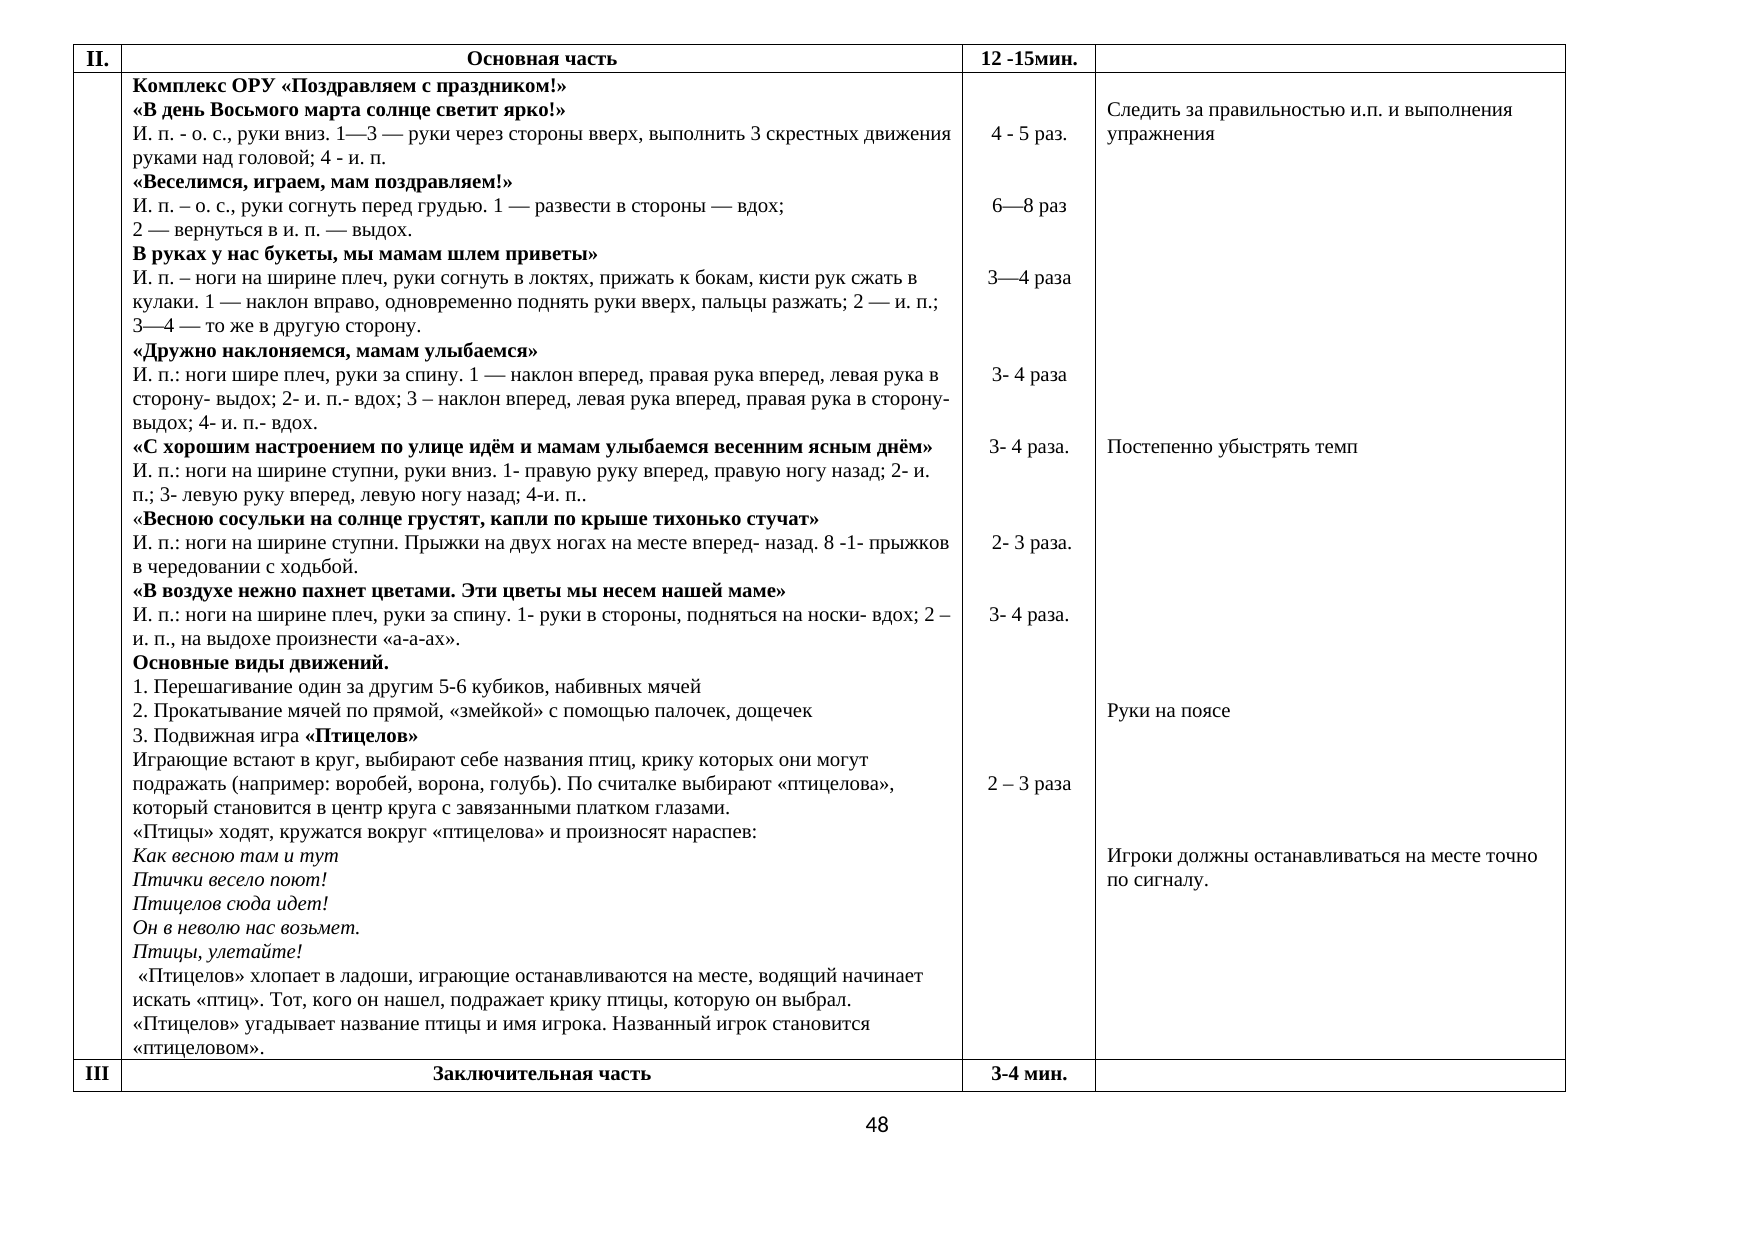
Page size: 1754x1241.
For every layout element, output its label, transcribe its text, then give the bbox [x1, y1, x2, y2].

table_cell II. [74, 45, 121, 72]
table_cell 3-4 мин. [963, 1060, 1095, 1091]
table_cell Основная часть [122, 45, 962, 72]
table_cell 4 - 5 раз. 6—8 раз 3—4 раза 3- 4 раза 3- 4 раза. 2- 3 раза. 3- 4 раза. 2 – 3 раза [963, 73, 1095, 1059]
table_cell Заключительная часть [122, 1060, 962, 1091]
table_cell [74, 73, 121, 1059]
table_cell Следить за правильностью и.п. и выполнения упражнения Постепенно убыстрять темп Руки на поясе Игроки должны останавливаться на месте точно по сигналу. [1096, 73, 1565, 1059]
table_cell Комплекс ОРУ «Поздравляем с праздником!» «В день Восьмого марта солнце светит ярко!» И. п. - о. с., руки вниз. 1—3 — руки через стороны вверх, выполнить 3 скрестных движения руками над головой; 4 - и. п. «Веселимся, играем, мам поздравляем!» И. п. – о. с., руки согнуть перед грудью. 1 — развести в стороны — вдох; 2 — вернуться в и. п. — выдох. В руках у нас букеты, мы мамам шлем приветы» И. п. – ноги на ширине плеч, руки согнуть в локтях, прижать к бокам, кисти рук сжать в кулаки. 1 — наклон вправо, одновременно поднять руки вверх, пальцы разжать; 2 — и. п.; 3—4 — то же в другую сторону. «Дружно наклоняемся, мамам улыбаемся» И. п.: ноги шире плеч, руки за спину. 1 — наклон вперед, правая рука вперед, левая рука в сторону- выдох; 2- и. п.- вдох; 3 – наклон вперед, левая рука вперед, правая рука в сторону- выдох; 4- и. п.- вдох. «С хорошим настроением по улице идём и мамам улыбаемся весенним ясным днём» И. п.: ноги на ширине ступни, руки вниз. 1- правую руку вперед, правую ногу назад; 2- и. п.; 3- левую руку вперед, левую ногу назад; 4-и. п.. «Весною сосульки на солнце грустят, капли по крыше тихонько стучат» И. п.: ноги на ширине ступни. Прыжки на двух ногах на месте вперед- назад. 8 -1- прыжков в чередовании с ходьбой. «В воздухе нежно пахнет цветами. Эти цветы мы несем нашей маме» И. п.: ноги на ширине плеч, руки за спину. 1- руки в стороны, подняться на носки- вдох; 2 – и. п., на выдохе произнести «а-а-ах». Основные виды движений. 1. Перешагивание один за другим 5-6 кубиков, набивных мячей 2. Прокатывание мячей по прямой, «змейкой» с помощью палочек, дощечек 3. Подвижная игра «Птицелов» Играющие встают в круг, выбирают себе названия птиц, крику которых они могут подражать (например: воробей, ворона, голубь). По считалке выбирают «птицелова», который становится в центр круга с завязанными платком глазами. «Птицы» ходят, кружатся вокруг «птицелова» и произносят нараспев: Как весною там и тут Птички весело поют! Птицелов сюда идет! Он в неволю нас возьмет. Птицы, улетайте! «Птицелов» хлопает в ладоши, играющие останавливаются на месте, водящий начинает искать «птиц». Тот, кого он нашел, подражает крику птицы, которую он выбрал. «Птицелов» угадывает название птицы и имя игрока. Названный игрок становится «птицеловом». [122, 73, 962, 1059]
table_cell [1096, 45, 1565, 72]
table_cell III [74, 1060, 121, 1091]
table_cell [1096, 1060, 1565, 1091]
table_cell 12 -15мин. [963, 45, 1095, 72]
